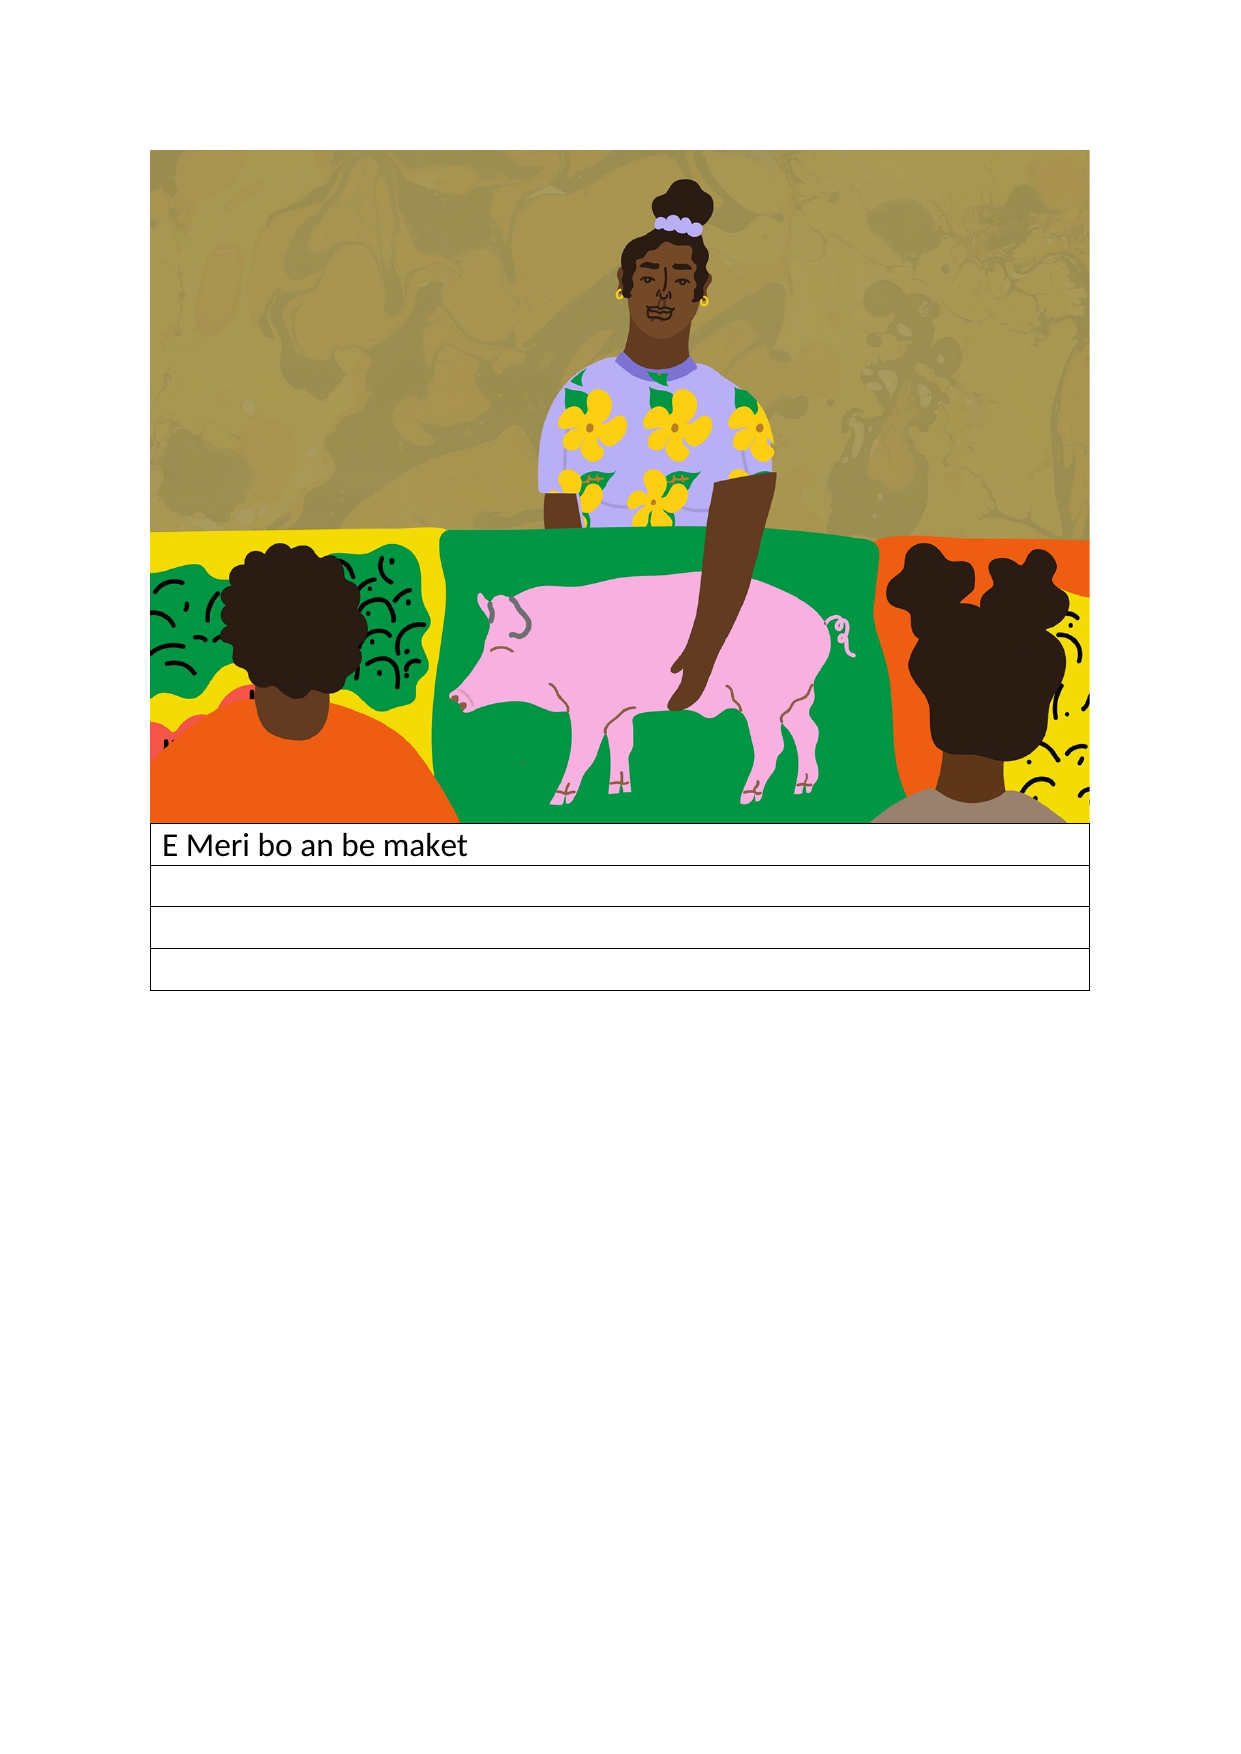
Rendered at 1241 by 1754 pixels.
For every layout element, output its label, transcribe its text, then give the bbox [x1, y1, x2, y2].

picture [150, 150, 1090, 823]
table_header E Meri bo an be maket [151, 824, 1089, 864]
table_cell [151, 907, 1089, 948]
table_cell [151, 866, 1089, 906]
table_cell [151, 949, 1089, 990]
